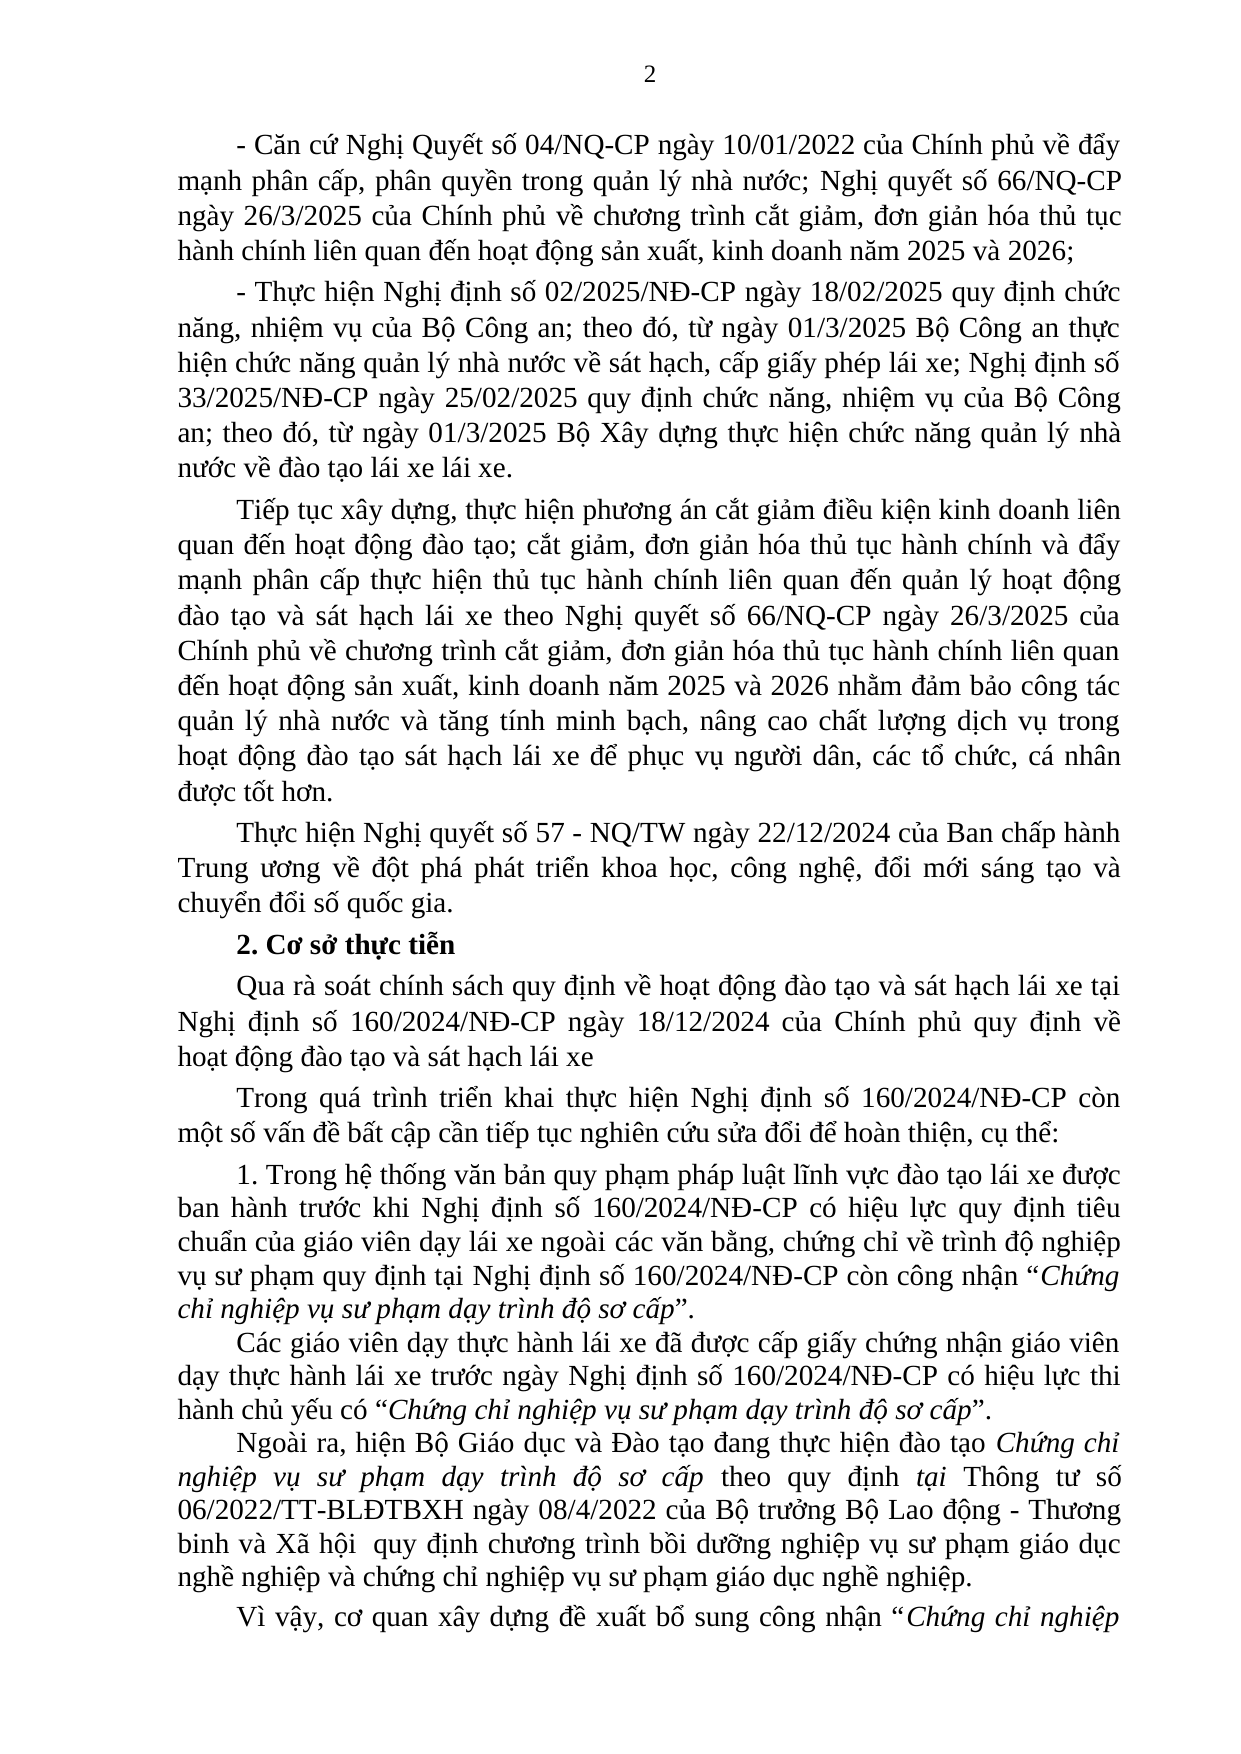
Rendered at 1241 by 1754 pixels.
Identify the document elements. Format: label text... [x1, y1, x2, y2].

text Các giáo viên dạy thực hành lái xe đã được cấp giấy chứng nhận giáo viên dạy thực hành lái xe trước ngày Nghị định số 160/2024/NĐ-CP có hiệu lực thi hành chủ yếu có “Chứng chỉ nghiệp vụ sư phạm dạy trình độ sơ cấp”. [177, 1325, 1122, 1425]
text Tiếp tục xây dựng, thực hiện phương án cắt giảm điều kiện kinh doanh liên quan đến hoạt động đào tạo; cắt giảm, đơn giản hóa thủ tục hành chính và đẩy mạnh phân cấp thực hiện thủ tục hành chính liên quan đến quản lý hoạt động đào tạo và sát hạch lái xe theo Nghị quyết số 66/NQ-CP ngày 26/3/2025 của Chính phủ về chương trình cắt giảm, đơn giản hóa thủ tục hành chính liên quan đến hoạt động sản xuất, kinh doanh năm 2025 và 2026 nhằm đảm bảo công tác quản lý nhà nước và tăng tính minh bạch, nâng cao chất lượng dịch vụ trong hoạt động đào tạo sát hạch lái xe để phục vụ người dân, các tổ chức, cá nhân được tốt hơn. [177, 492, 1122, 807]
text Thực hiện Nghị quyết số 57 - NQ/TW ngày 22/12/2024 của Ban chấp hành Trung ương về đột phá phát triển khoa học, công nghệ, đổi mới sáng tạo và chuyển đổi số quốc gia. [177, 815, 1122, 919]
text 1. Trong hệ thống văn bản quy phạm pháp luật lĩnh vực đào tạo lái xe được ban hành trước khi Nghị định số 160/2024/NĐ-CP có hiệu lực quy định tiêu chuẩn của giáo viên dạy lái xe ngoài các văn bằng, chứng chỉ về trình độ nghiệp vụ sư phạm quy định tại Nghị định số 160/2024/NĐ-CP còn công nhận “Chứng chỉ nghiệp vụ sư phạm dạy trình độ sơ cấp”. [177, 1157, 1122, 1325]
text Trong quá trình triển khai thực hiện Nghị định số 160/2024/NĐ-CP còn một số vấn đề bất cập cần tiếp tục nghiên cứu sửa đổi để hoàn thiện, cụ thể: [177, 1080, 1122, 1149]
text 2. Cơ sở thực tiễn [177, 927, 1122, 961]
text Ngoài ra, hiện Bộ Giáo dục và Đào tạo đang thực hiện đào tạo Chứng chỉ nghiệp vụ sư phạm dạy trình độ sơ cấp theo quy định tại Thông tư số 06/2022/TT-BLĐTBXH ngày 08/4/2022 của Bộ trưởng Bộ Lao động - Thương binh và Xã hội quy định chương trình bồi dưỡng nghiệp vụ sư phạm giáo dục nghề nghiệp và chứng chỉ nghiệp vụ sư phạm giáo dục nghề nghiệp. [177, 1425, 1122, 1593]
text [177, 1599, 1122, 1633]
text - Căn cứ Nghị Quyết số 04/NQ-CP ngày 10/01/2022 của Chính phủ về đẩy mạnh phân cấp, phân quyền trong quản lý nhà nước; Nghị quyết số 66/NQ-CP ngày 26/3/2025 của Chính phủ về chương trình cắt giảm, đơn giản hóa thủ tục hành chính liên quan đến hoạt động sản xuất, kinh doanh năm 2025 và 2026; [177, 127, 1122, 267]
text - Thực hiện Nghị định số 02/2025/NĐ-CP ngày 18/02/2025 quy định chức năng, nhiệm vụ của Bộ Công an; theo đó, từ ngày 01/3/2025 Bộ Công an thực hiện chức năng quản lý nhà nước về sát hạch, cấp giấy phép lái xe; Nghị định số 33/2025/NĐ-CP ngày 25/02/2025 quy định chức năng, nhiệm vụ của Bộ Công an; theo đó, từ ngày 01/3/2025 Bộ Xây dựng thực hiện chức năng quản lý nhà nước về đào tạo lái xe lái xe. [177, 274, 1122, 484]
text Qua rà soát chính sách quy định về hoạt động đào tạo và sát hạch lái xe tại Nghị định số 160/2024/NĐ-CP ngày 18/12/2024 của Chính phủ quy định về hoạt động đào tạo và sát hạch lái xe [177, 968, 1122, 1072]
